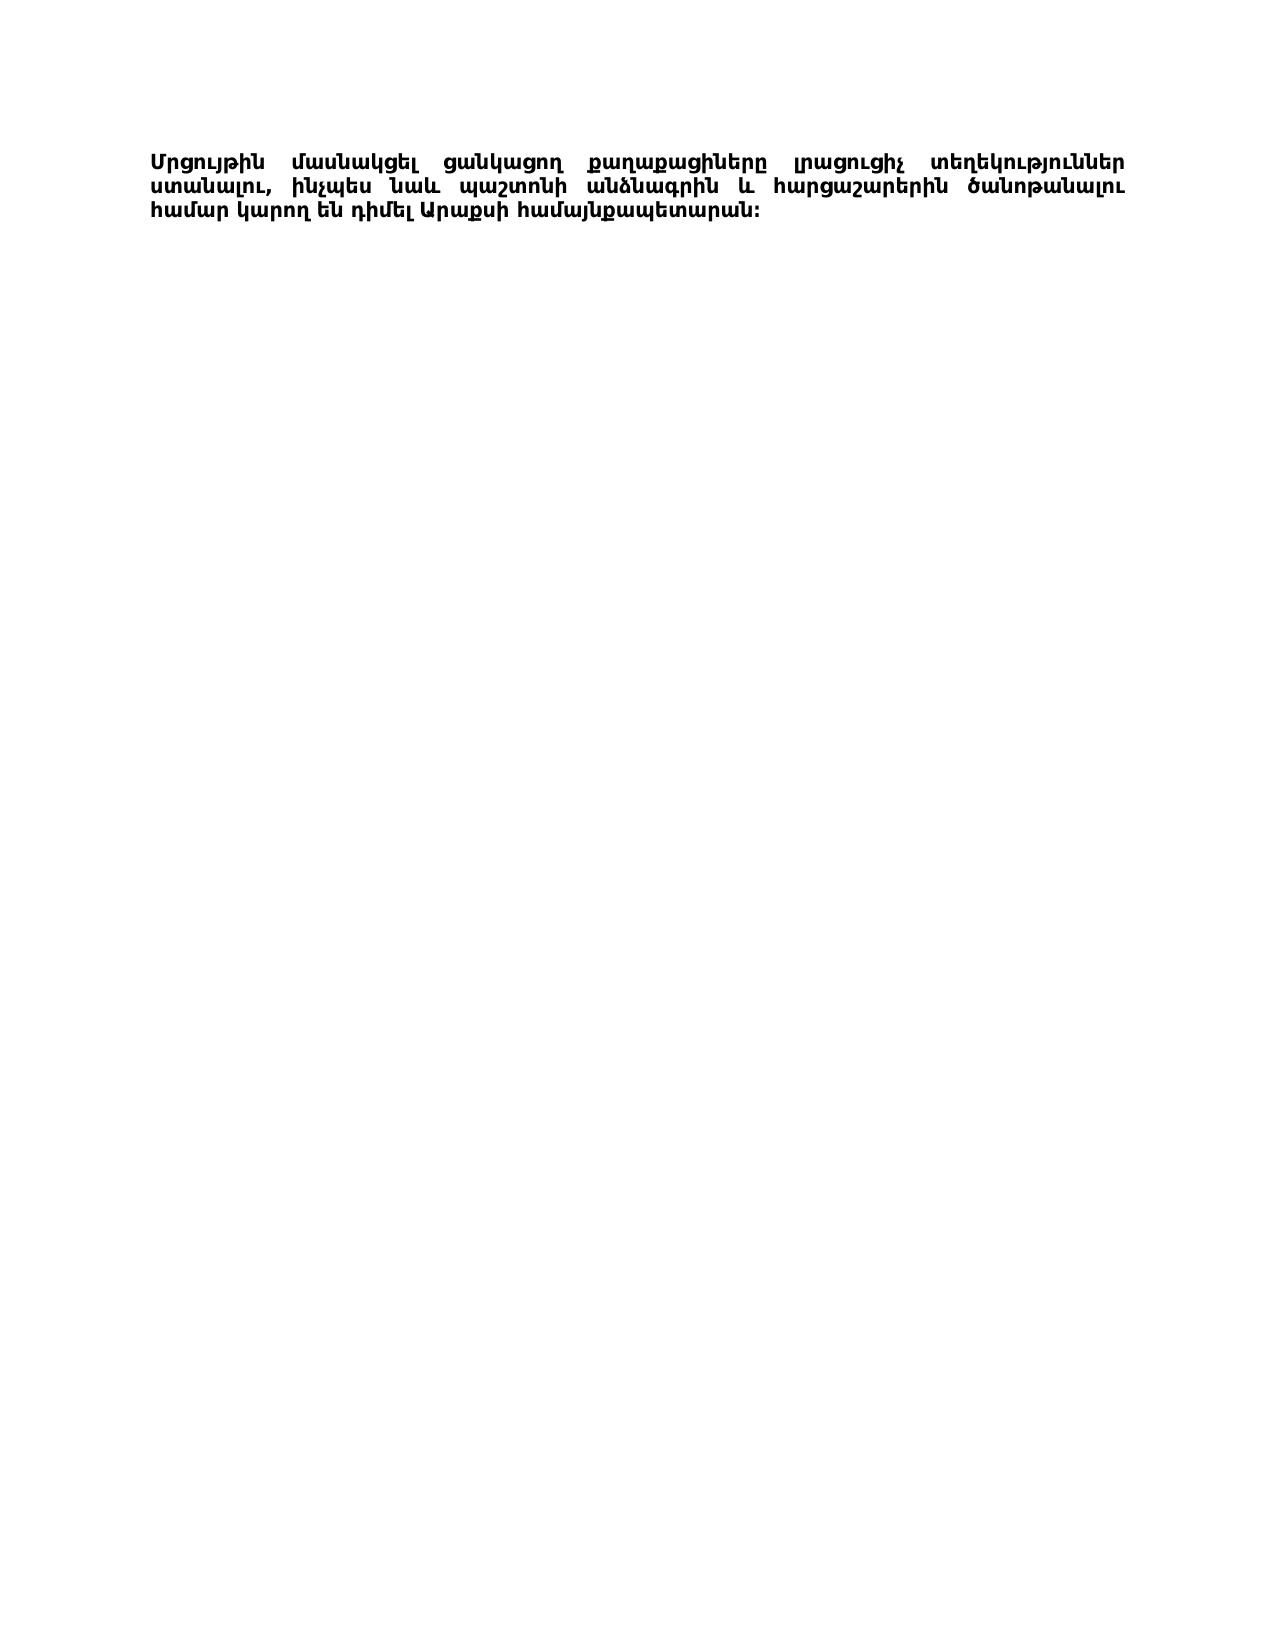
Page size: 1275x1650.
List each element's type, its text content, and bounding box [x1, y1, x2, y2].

text Մրցույթին մասնակցել ցանկացող քաղաքացիները լրացուցիչ տեղեկություններ ստանալու, ինչպես նաև պաշտոնի անձնագրին և հարցաշարերին ծանոթանալու համար կարող են դիմել Արաքսի համայնքապետարան։ [150, 150, 1126, 223]
